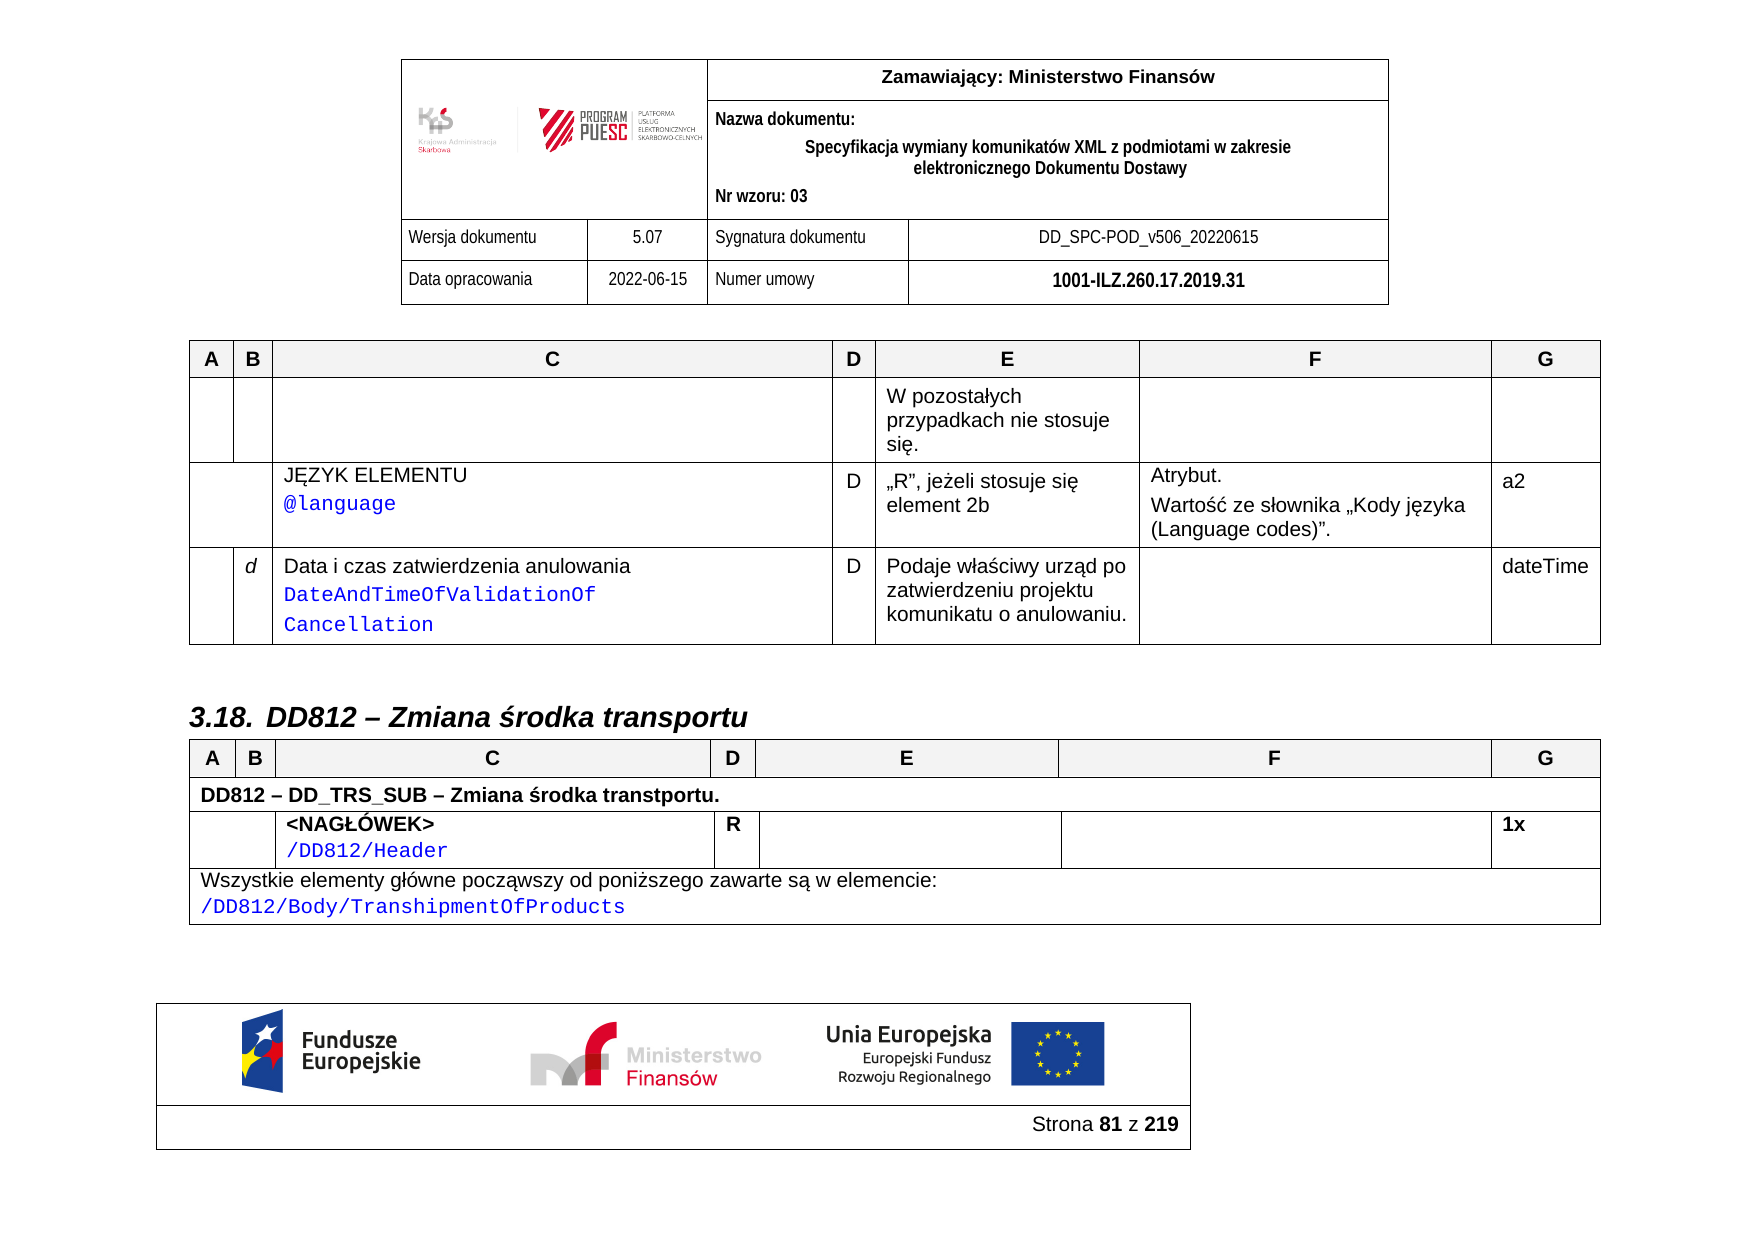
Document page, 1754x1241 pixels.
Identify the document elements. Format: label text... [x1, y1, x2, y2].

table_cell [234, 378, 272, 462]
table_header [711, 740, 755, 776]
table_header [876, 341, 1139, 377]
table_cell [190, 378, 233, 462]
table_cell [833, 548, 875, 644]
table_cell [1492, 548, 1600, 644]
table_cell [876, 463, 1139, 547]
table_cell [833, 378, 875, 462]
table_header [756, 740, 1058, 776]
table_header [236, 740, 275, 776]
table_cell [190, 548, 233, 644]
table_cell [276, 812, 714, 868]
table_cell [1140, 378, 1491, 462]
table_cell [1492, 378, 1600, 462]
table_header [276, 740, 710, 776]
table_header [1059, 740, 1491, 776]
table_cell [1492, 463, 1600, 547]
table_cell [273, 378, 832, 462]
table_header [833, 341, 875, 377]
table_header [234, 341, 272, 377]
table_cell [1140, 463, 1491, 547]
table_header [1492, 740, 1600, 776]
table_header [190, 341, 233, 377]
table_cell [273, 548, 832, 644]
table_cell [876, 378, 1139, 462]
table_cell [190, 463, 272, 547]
picture [408, 97, 702, 163]
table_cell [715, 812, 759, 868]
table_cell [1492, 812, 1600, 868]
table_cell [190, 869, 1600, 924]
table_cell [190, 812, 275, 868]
picture [242, 1009, 1105, 1093]
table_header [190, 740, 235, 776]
text DD812 – Zmiana środka transportu [189, 699, 1600, 733]
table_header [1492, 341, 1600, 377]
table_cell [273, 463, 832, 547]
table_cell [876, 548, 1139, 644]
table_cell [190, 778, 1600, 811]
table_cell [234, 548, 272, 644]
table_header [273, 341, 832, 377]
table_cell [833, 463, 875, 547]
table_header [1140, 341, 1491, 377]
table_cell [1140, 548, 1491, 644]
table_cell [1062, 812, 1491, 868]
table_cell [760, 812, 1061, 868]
